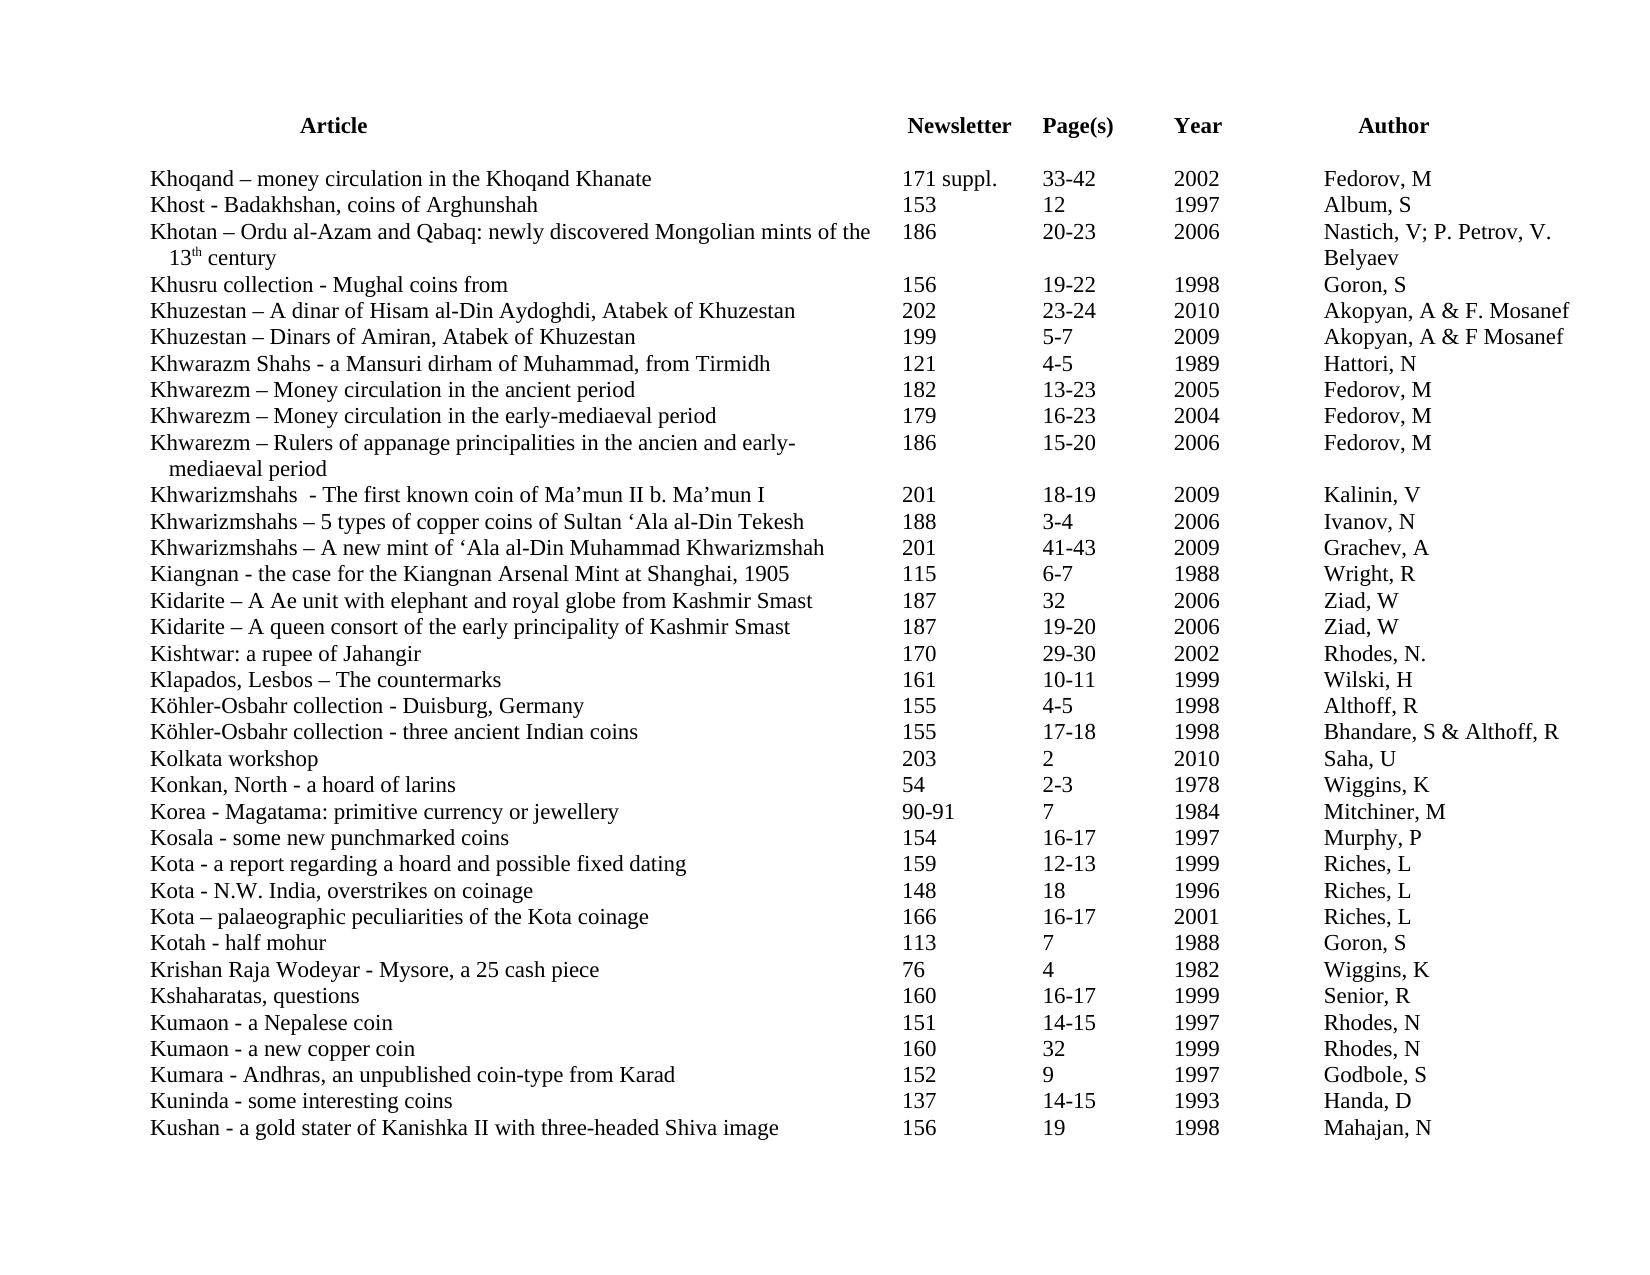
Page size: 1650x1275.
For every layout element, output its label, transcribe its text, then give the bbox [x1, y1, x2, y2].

table_header Newsletter [888, 113, 1031, 165]
table_header Page(s) [1031, 113, 1162, 165]
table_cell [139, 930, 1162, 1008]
table_header Year [1163, 113, 1312, 165]
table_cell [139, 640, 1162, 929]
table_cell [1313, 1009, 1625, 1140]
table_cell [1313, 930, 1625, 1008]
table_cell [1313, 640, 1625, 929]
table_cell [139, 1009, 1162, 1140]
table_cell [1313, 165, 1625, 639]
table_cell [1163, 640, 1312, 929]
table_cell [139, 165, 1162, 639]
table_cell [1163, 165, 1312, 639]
table_header Article [139, 113, 888, 165]
table_header Author [1313, 113, 1625, 165]
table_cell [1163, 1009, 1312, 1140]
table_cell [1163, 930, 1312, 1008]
